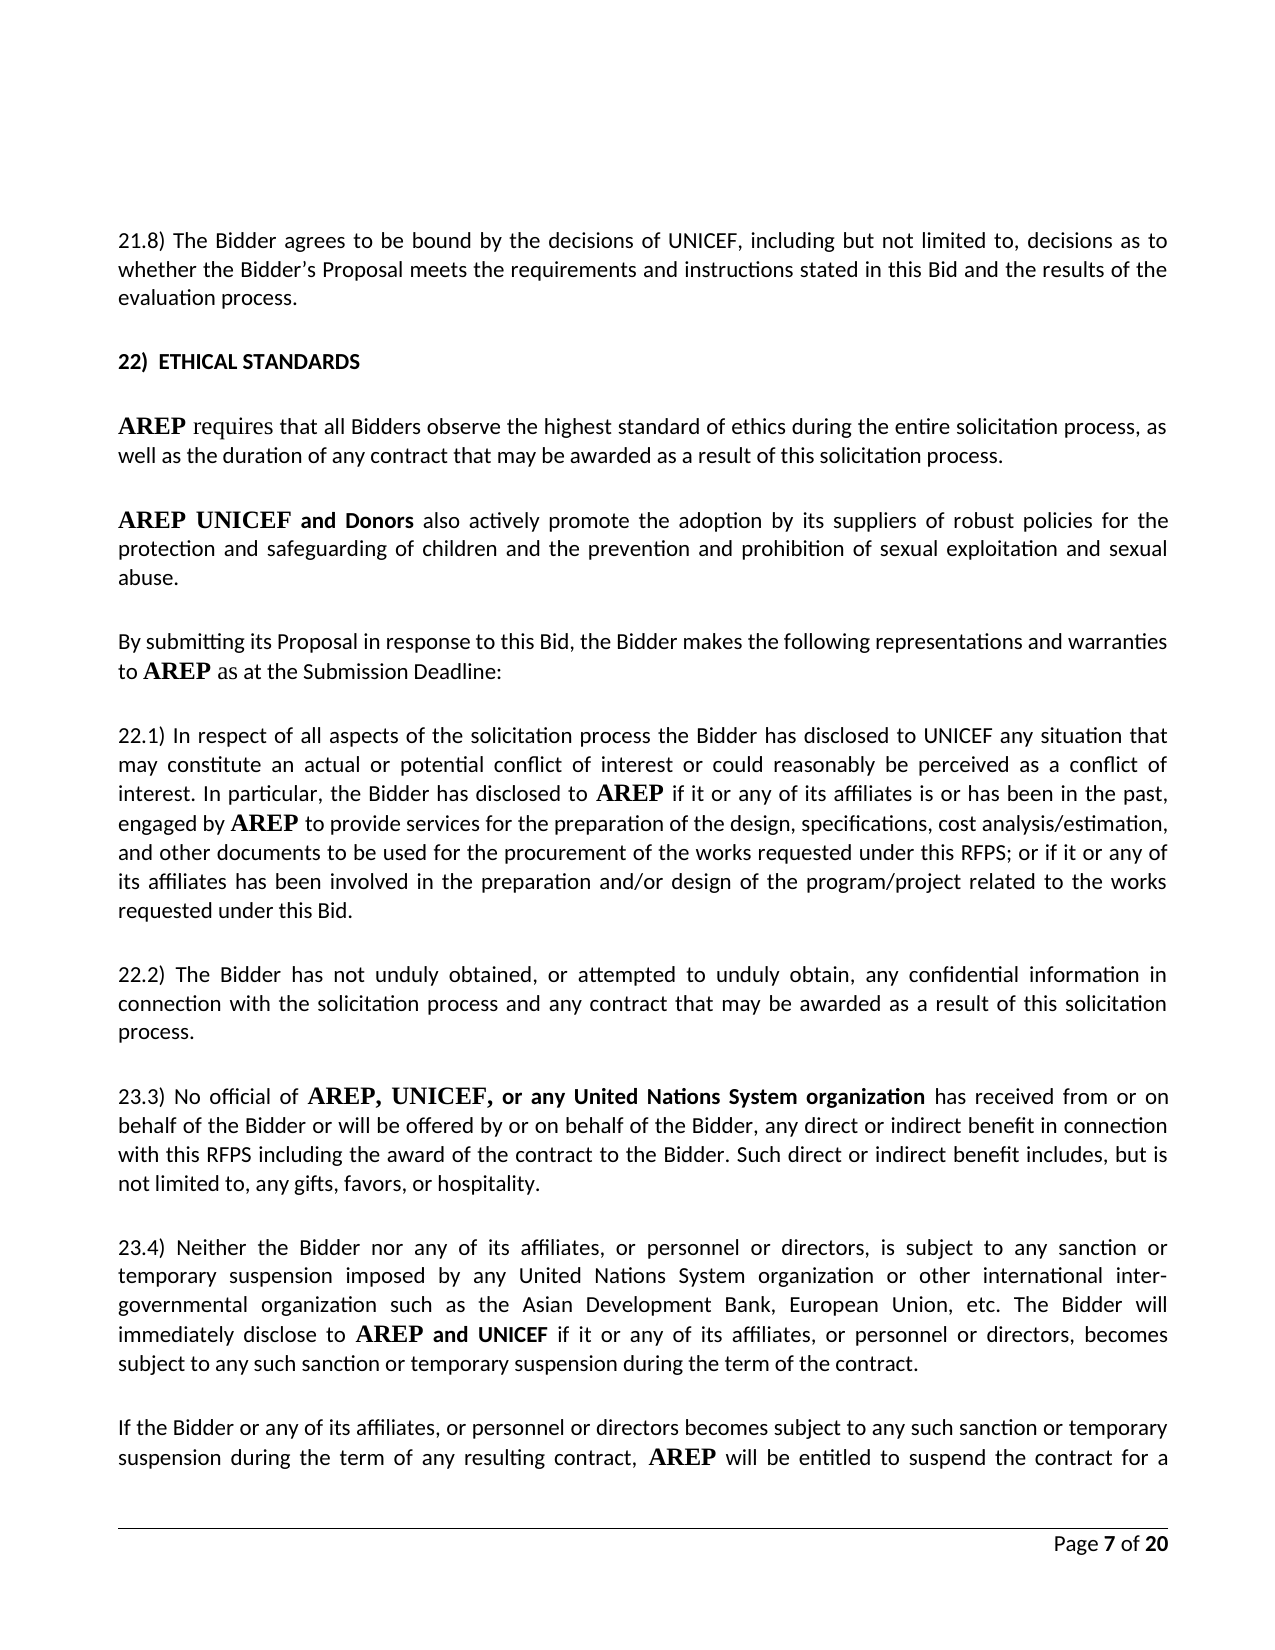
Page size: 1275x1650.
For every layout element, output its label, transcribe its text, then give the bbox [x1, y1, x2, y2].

text AREP requires that all Bidders observe the highest standard of ethics during the entire solicitation process, as well as the duration of any contract that may be awarded as a result of this solicitation process. [118, 411, 1169, 469]
text 21.8) The Bidder agrees to be bound by the decisions of UNICEF, including but not limited to, decisions as to whether the Bidder’s Proposal meets the requirements and instructions stated in this Bid and the results of the evaluation process. [118, 226, 1169, 312]
text AREP UNICEF and Donors also actively promote the adoption by its suppliers of robust policies for the protection and safeguarding of children and the prevention and prohibition of sexual exploitation and sexual abuse. [118, 505, 1169, 591]
text By submitting its Proposal in response to this Bid, the Bidder makes the following representations and warranties to AREP as at the Submission Deadline: [118, 627, 1169, 685]
text 22) ETHICAL STANDARDS [118, 347, 1169, 375]
text 22.1) In respect of all aspects of the solicitation process the Bidder has disclosed to UNICEF any situation that may constitute an actual or potential conflict of interest or could reasonably be perceived as a conflict of interest. In particular, the Bidder has disclosed to AREP if it or any of its affiliates is or has been in the past, engaged by AREP to provide services for the preparation of the design, specifications, cost analysis/estimation, and other documents to be used for the procurement of the works requested under this RFPS; or if it or any of its affiliates has been involved in the preparation and/or design of the program/project related to the works requested under this Bid. [118, 721, 1169, 924]
text 22.2) The Bidder has not unduly obtained, or attempted to unduly obtain, any confidential information in connection with the solicitation process and any contract that may be awarded as a result of this solicitation process. [118, 960, 1169, 1046]
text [118, 1413, 1169, 1471]
text 23.3) No official of AREP, UNICEF, or any United Nations System organization has received from or on behalf of the Bidder or will be offered by or on behalf of the Bidder, any direct or indirect benefit in connection with this RFPS including the award of the contract to the Bidder. Such direct or indirect benefit includes, but is not limited to, any gifts, favors, or hospitality. [118, 1081, 1169, 1197]
text 23.4) Neither the Bidder nor any of its affiliates, or personnel or directors, is subject to any sanction or temporary suspension imposed by any United Nations System organization or other international inter-governmental organization such as the Asian Development Bank, European Union, etc. The Bidder will immediately disclose to AREP and UNICEF if it or any of its affiliates, or personnel or directors, becomes subject to any such sanction or temporary suspension during the term of the contract. [118, 1233, 1169, 1377]
